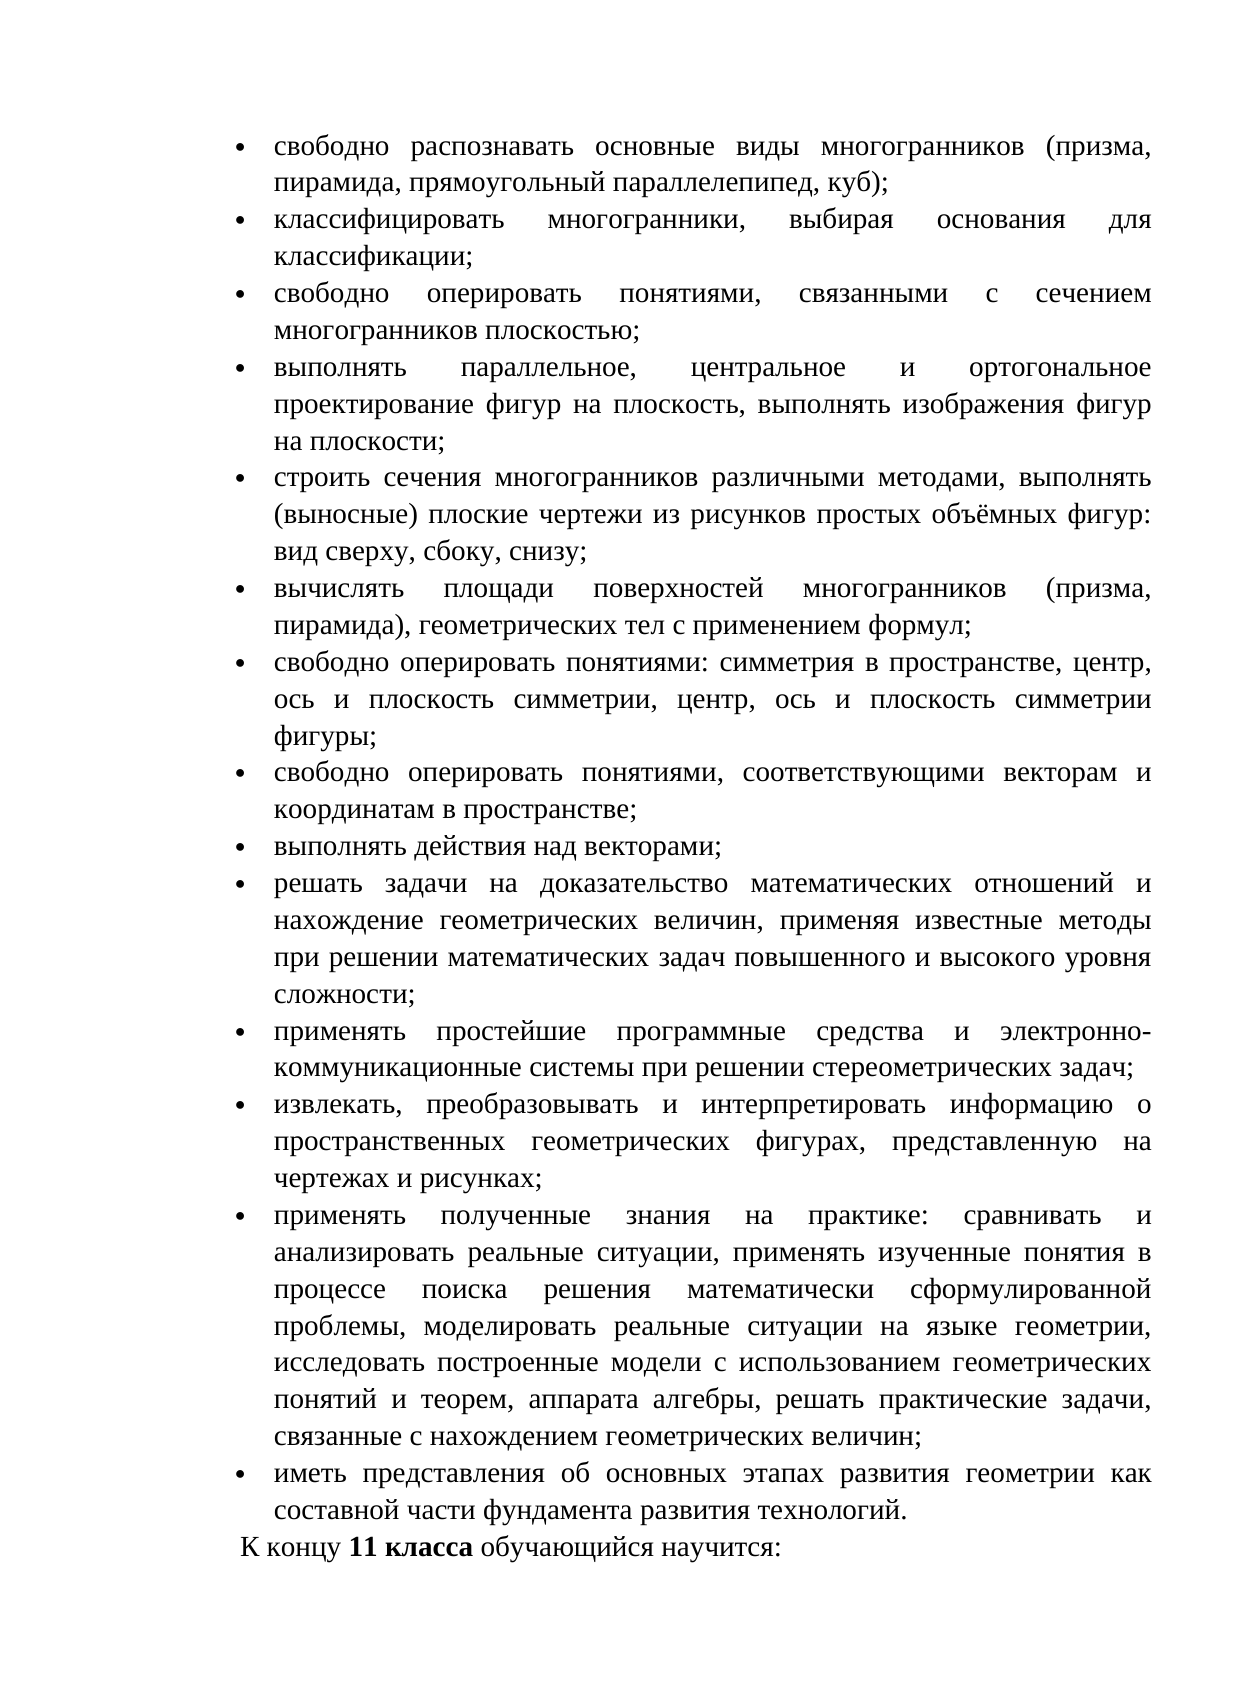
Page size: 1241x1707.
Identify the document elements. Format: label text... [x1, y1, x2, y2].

list выполнять действия над векторами; [236, 828, 1152, 862]
list применять простейшие программные средства и электронно-коммуникационные системы при решении стереометрических задач; [236, 1013, 1152, 1083]
list вычислять площади поверхностей многогранников (призма, пирамида), геометрических тел с применением формул; [236, 570, 1152, 641]
list классифицировать многогранники, выбирая основания для классификации; [236, 201, 1152, 272]
list свободно оперировать понятиями: симметрия в пространстве, центр, ось и плоскость симметрии, центр, ось и плоскость симметрии фигуры; [236, 644, 1152, 751]
list свободно оперировать понятиями, соответствующими векторам и координатам в пространстве; [236, 754, 1152, 825]
list извлекать, преобразовывать и интерпретировать информацию о пространственных геометрических фигурах, представленную на чертежах и рисунках; [236, 1086, 1152, 1194]
list применять полученные знания на практике: сравнивать и анализировать реальные ситуации, применять изученные понятия в процессе поиска решения математически сформулированной проблемы, моделировать реальные ситуации на языке геометрии, исследовать построенные модели с использованием геометрических понятий и теорем, аппарата алгебры, решать практические задачи, связанные с нахождением геометрических величин; [236, 1197, 1152, 1452]
text К концу 11 класса обучающийся научится: [177, 1529, 1152, 1562]
list иметь представления об основных этапах развития геометрии как составной части фундамента развития технологий. [236, 1455, 1152, 1526]
list решать задачи на доказательство математических отношений и нахождение геометрических величин, применяя известные методы при решении математических задач повышенного и высокого уровня сложности; [236, 865, 1152, 1009]
list выполнять параллельное, центральное и ортогональное проектирование фигур на плоскость, выполнять изображения фигур на плоскости; [236, 349, 1152, 456]
list свободно оперировать понятиями, связанными с сечением многогранников плоскостью; [236, 275, 1152, 346]
list строить сечения многогранников различными методами, выполнять (выносные) плоские чертежи из рисунков простых объёмных фигур: вид сверху, сбоку, снизу; [236, 459, 1152, 567]
list свободно распознавать основные виды многогранников (призма, пирамида, прямоугольный параллелепипед, куб); [236, 128, 1152, 198]
